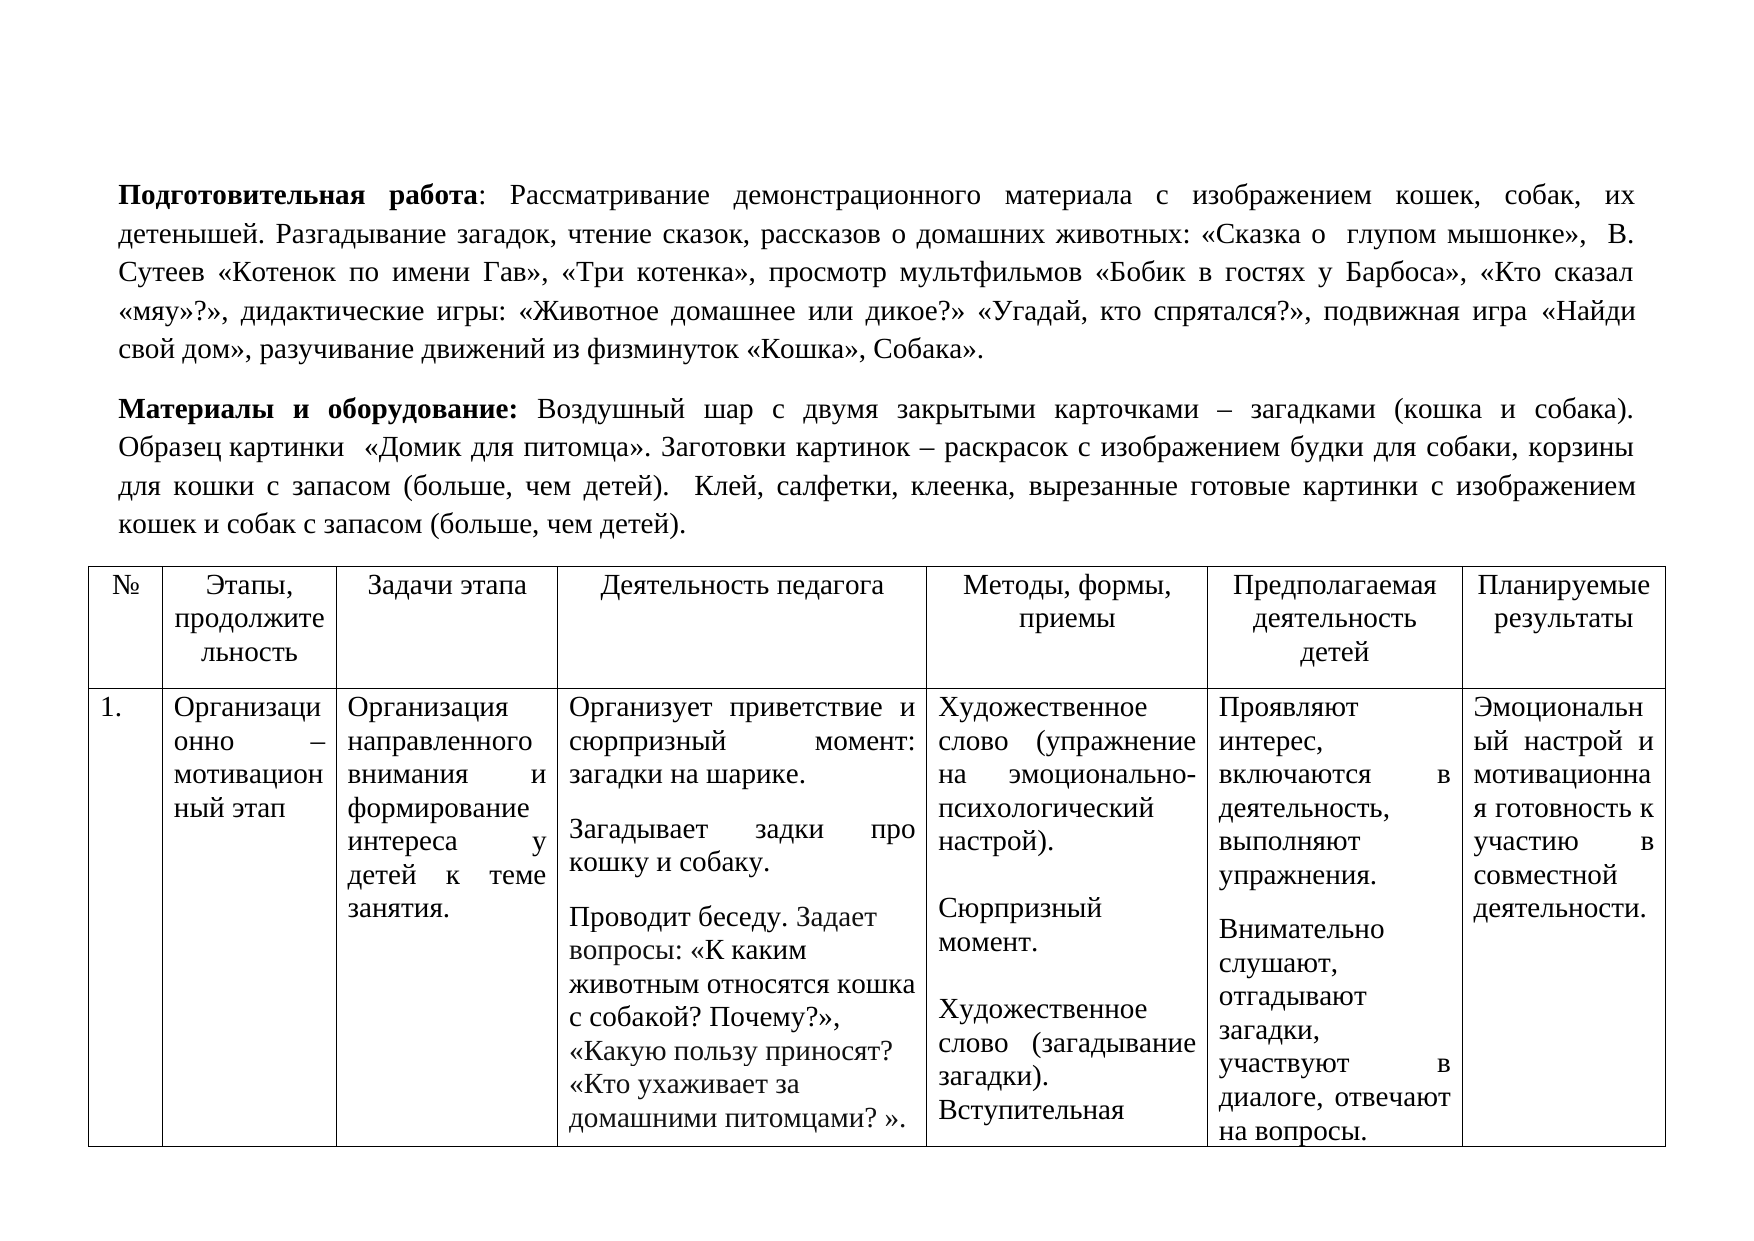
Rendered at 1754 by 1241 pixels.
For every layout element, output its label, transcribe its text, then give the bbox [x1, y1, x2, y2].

table_header Задачи этапа [337, 567, 557, 688]
text Материалы и оборудование: Воздушный шар с двумя закрытыми карточками – загадками (кошка и собака). Образец картинки «Домик для питомца». Заготовки картинок – раскрасок с изображением будки для собаки, корзины для кошки с запасом (больше, чем детей). Клей, салфетки, клеенка, вырезанные готовые картинки с изображением кошек и собак с запасом (больше, чем детей). [118, 391, 1636, 540]
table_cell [163, 689, 336, 1146]
table_header Предполагаемая деятельность детей [1208, 567, 1462, 688]
table_header Методы, формы, приемы [927, 567, 1207, 688]
table_header Деятельность педагога [558, 567, 926, 688]
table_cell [1463, 689, 1665, 1146]
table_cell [337, 689, 557, 1146]
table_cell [927, 689, 1207, 1146]
table_header Этапы, продолжительность [163, 567, 336, 688]
text Подготовительная работа: Рассматривание демонстрационного материала с изображением кошек, собак, их детенышей. Разгадывание загадок, чтение сказок, рассказов о домашних животных: «Сказка о глупом мышонке», В. Сутеев «Котенок по имени Гав», «Три котенка», просмотр мультфильмов «Бобик в гостях у Барбоса», «Кто сказал «мяу»?», дидактические игры: «Животное домашнее или дикое?» «Угадай, кто спрятался?», подвижная игра «Найди свой дом», разучивание движений из физминуток «Кошка», Собака». [118, 177, 1636, 365]
table_header № [89, 567, 162, 688]
table_cell 1. [89, 689, 162, 1146]
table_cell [558, 689, 926, 1146]
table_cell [1208, 689, 1462, 1146]
table_header Планируемые результаты [1463, 567, 1665, 688]
